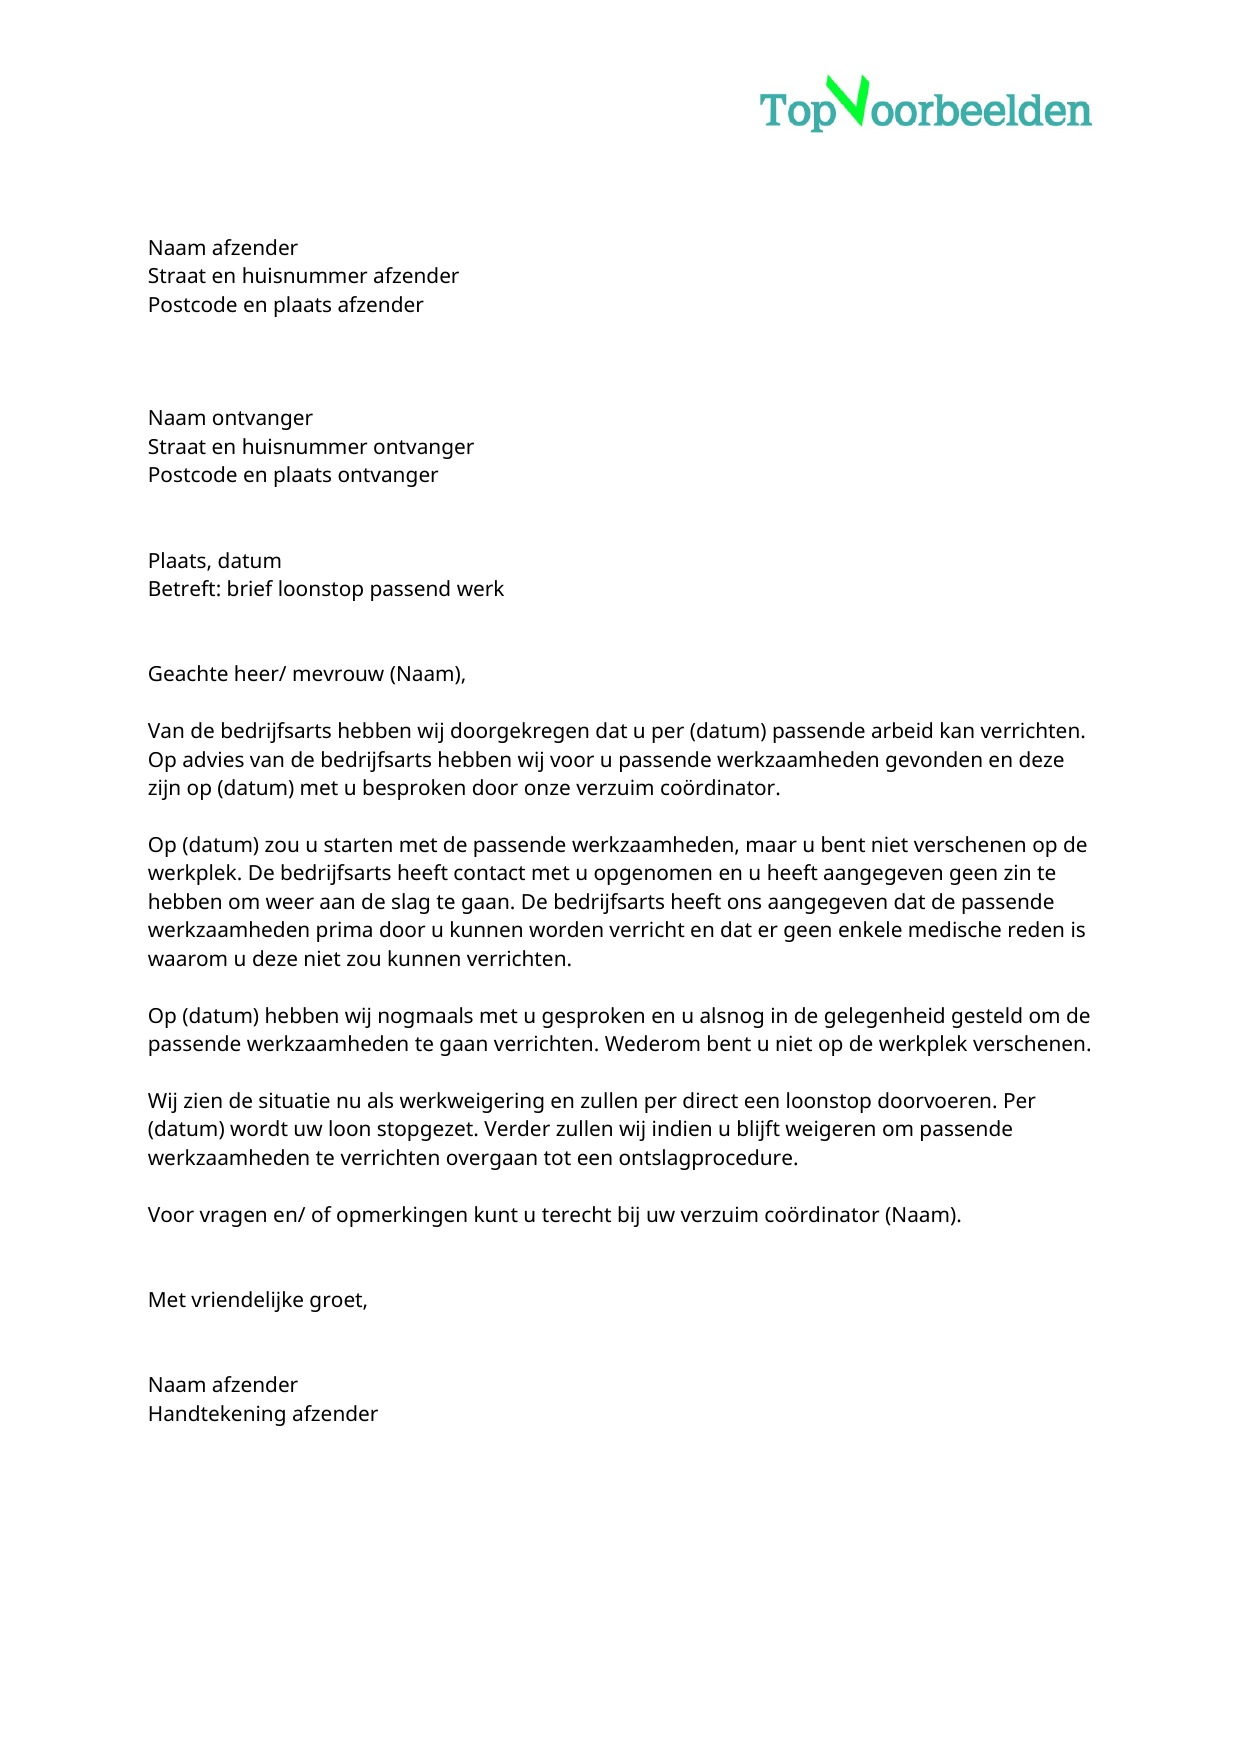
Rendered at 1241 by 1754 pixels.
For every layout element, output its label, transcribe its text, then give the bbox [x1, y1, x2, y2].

text Van de bedrijfsarts hebben wij doorgekregen dat u per (datum) passende arbeid kan verrichten. Op advies van de bedrijfsarts hebben wij voor u passende werkzaamheden gevonden en deze zijn op (datum) met u besproken door onze verzuim coördinator. [148, 716, 1093, 802]
text Straat en huisnummer ontvanger [148, 432, 1093, 460]
text Met vriendelijke groet, [148, 1285, 1093, 1313]
text Postcode en plaats ontvanger [148, 460, 1093, 489]
text Op (datum) hebben wij nogmaals met u gesproken en u alsnog in de gelegenheid gesteld om de passende werkzaamheden te gaan verrichten. Wederom bent u niet op de werkplek verschenen. [148, 1001, 1093, 1058]
text Naam afzender [148, 233, 1093, 261]
text Naam afzender [148, 1370, 1093, 1399]
text Wij zien de situatie nu als werkweigering en zullen per direct een loonstop doorvoeren. Per (datum) wordt uw loon stopgezet. Verder zullen wij indien u blijft weigeren om passende werkzaamheden te verrichten overgaan tot een ontslagprocedure. [148, 1086, 1093, 1171]
text Straat en huisnummer afzender [148, 261, 1093, 290]
text Plaats, datum [148, 546, 1093, 574]
text Geachte heer/ mevrouw (Naam), [148, 659, 1093, 688]
text Voor vragen en/ of opmerkingen kunt u terecht bij uw verzuim coördinator (Naam). [148, 1200, 1093, 1228]
text Naam ontvanger [148, 403, 1093, 432]
picture [759, 73, 1093, 133]
text Handtekening afzender [148, 1399, 1093, 1427]
text Betreft: brief loonstop passend werk [148, 574, 1093, 603]
text Op (datum) zou u starten met de passende werkzaamheden, maar u bent niet verschenen op de werkplek. De bedrijfsarts heeft contact met u opgenomen en u heeft aangegeven geen zin te hebben om weer aan de slag te gaan. De bedrijfsarts heeft ons aangegeven dat de passende werkzaamheden prima door u kunnen worden verricht en dat er geen enkele medische reden is waarom u deze niet zou kunnen verrichten. [148, 830, 1093, 972]
text Postcode en plaats afzender [148, 290, 1093, 318]
